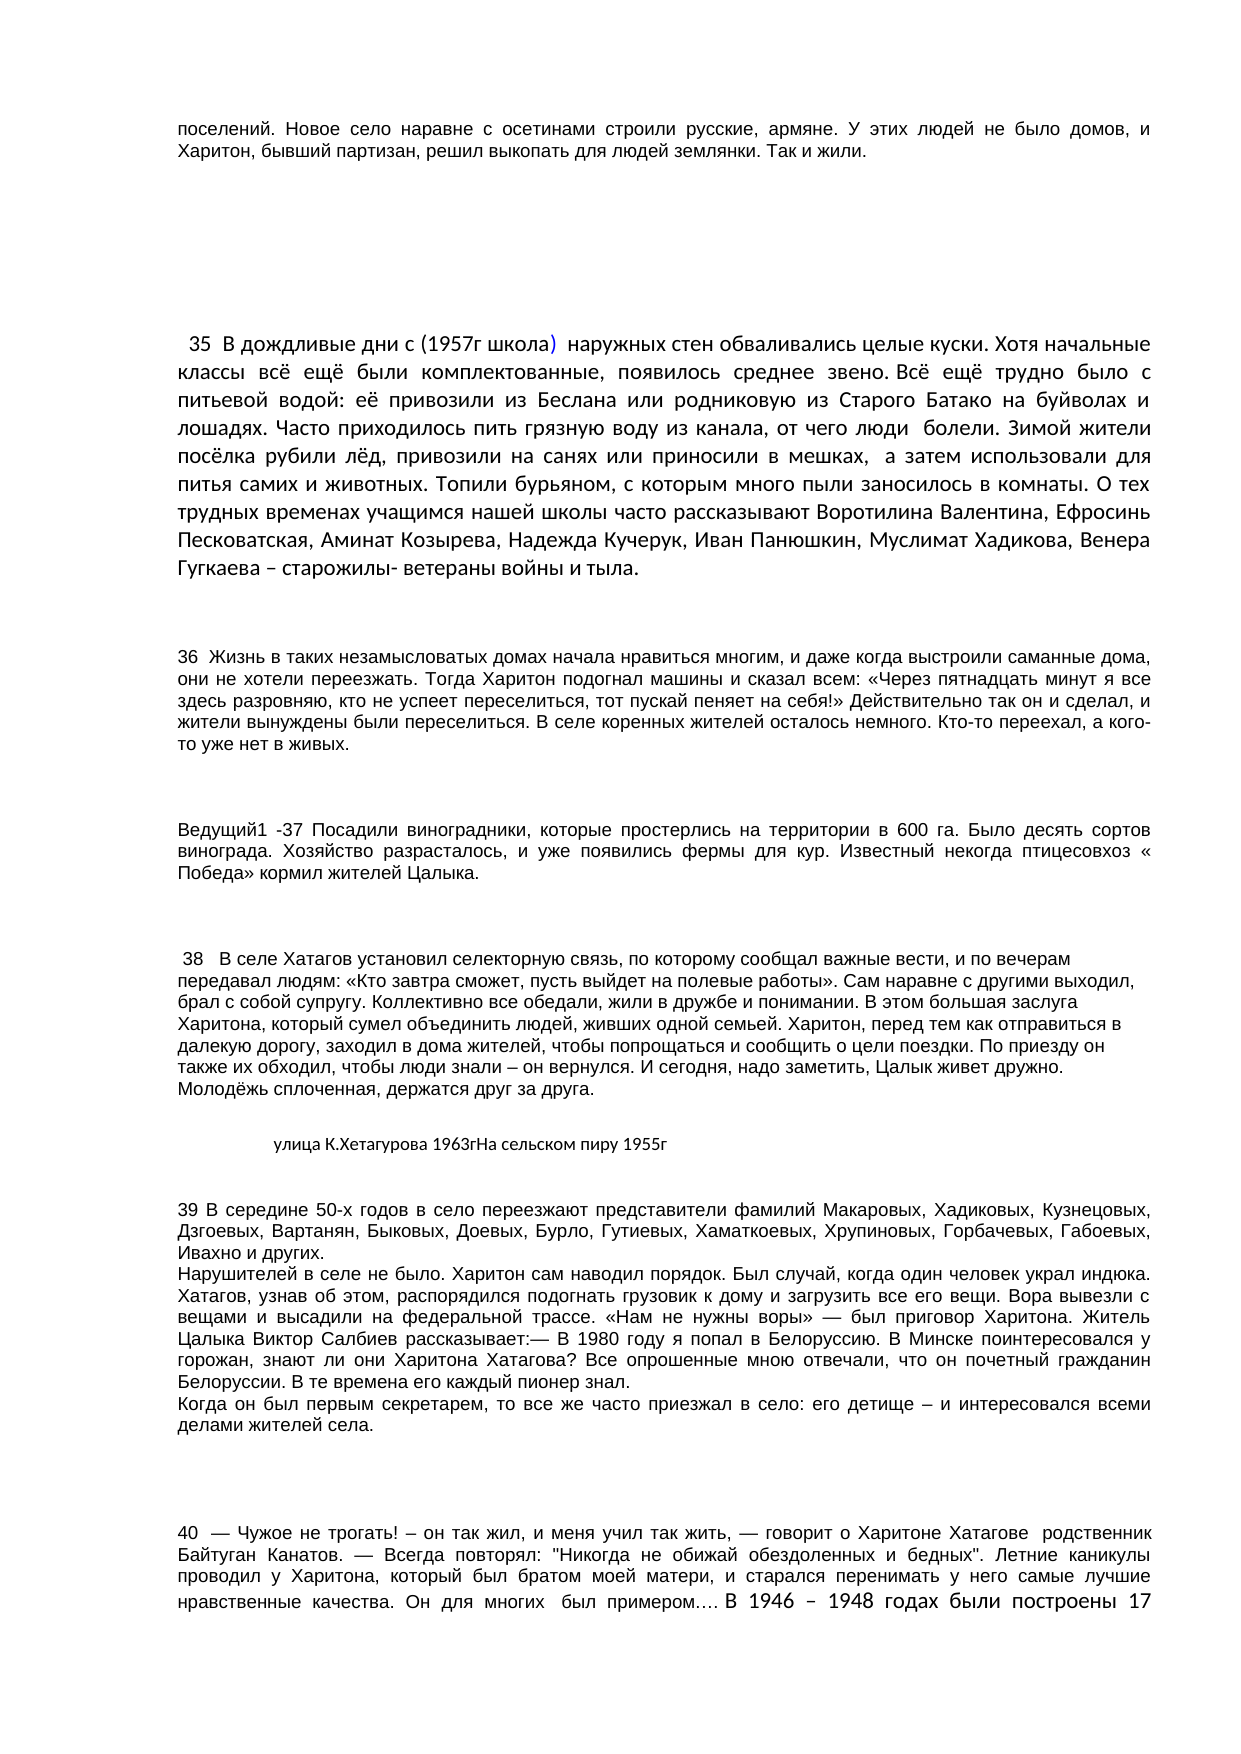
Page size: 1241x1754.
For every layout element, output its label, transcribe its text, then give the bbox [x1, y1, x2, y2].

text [177, 118, 1152, 161]
text Когда он был первым секретарем, то все же часто приезжал в село: его детище – и интересовался всеми делами жителей села. [177, 1392, 1152, 1436]
text 35 В дождливые дни с (1957г школа) наружных стен обваливались целые куски. Хотя начальные классы всё ещё были комплектованные, появилось среднее звено. Всё ещё трудно было с питьевой водой: её привозили из Беслана или родниковую из Старого Батако на буйволах и лошадях. Часто приходилось пить грязную воду из канала, от чего люди болели. Зимой жители посёлка рубили лёд, привозили на санях или приносили в мешках, а затем использовали для питья самих и животных. Топили бурьяном, с которым много пыли заносилось в комнаты. О тех трудных временах учащимся нашей школы часто рассказывают Воротилина Валентина, Ефросинь Песковатская, Аминат Козырева, Надежда Кучерук, Иван Панюшкин, Муслимат Хадикова, Венера Гугкаева – старожилы- ветераны войны и тыла. [177, 329, 1152, 582]
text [177, 1522, 1152, 1614]
text 38 В селе Хатагов установил селекторную связь, по которому сообщал важные вести, и по вечерам передавал людям: «Кто завтра сможет, пусть выйдет на полевые работы». Сам наравне с другими выходил, брал с собой супругу. Коллективно все обедали, жили в дружбе и понимании. В этом большая заслуга Харитона, который сумел объединить людей, живших одной семьей. Харитон, перед тем как отправиться в далекую дорогу, заходил в дома жителей, чтобы попрощаться и сообщить о цели поездки. По приезду он также их обходил, чтобы люди знали – он вернулся. И сегодня, надо заметить, Цалык живет дружно. Молодёжь сплоченная, держатся друг за друга. [177, 948, 1152, 1100]
text 39 В середине 50-х годов в село переезжают представители фамилий Макаровых, Хадиковых, Кузнецовых, Дзгоевых, Вартанян, Быковых, Доевых, Бурло, Гутиевых, Хаматкоевых, Хрупиновых, Горбачевых, Габоевых, Ивахно и других. [177, 1198, 1152, 1263]
text Нарушителей в селе не было. Харитон сам наводил порядок. Был случай, когда один человек украл индюка. Хатагов, узнав об этом, распорядился подогнать грузовик к дому и загрузить все его вещи. Вора вывезли с вещами и высадили на федеральной трассе. «Нам не нужны воры» — был приговор Харитона. Житель Цалыка Виктор Салбиев рассказывает:— В 1980 году я попал в Белоруссию. В Минске поинтересовался у горожан, знают ли они Харитона Хатагова? Все опрошенные мною отвечали, что он почетный гражданин Белоруссии. В те времена его каждый пионер знал. [177, 1263, 1152, 1392]
text 36 Жизнь в таких незамысловатых домах начала нравиться многим, и даже когда выстроили саманные дома, они не хотели переезжать. Тогда Харитон подогнал машины и сказал всем: «Через пятнадцать минут я все здесь разровняю, кто не успеет переселиться, тот пускай пеняет на себя!» Действительно так он и сделал, и жители вынуждены были переселиться. В селе коренных жителей осталось немного. Кто-то переехал, а кого-то уже нет в живых. [177, 646, 1152, 754]
text Ведущий1 -37 Посадили виноградники, которые простерлись на территории в 600 га. Было десять сортов винограда. Хозяйство разрасталось, и уже появились фермы для кур. Известный некогда птицесовхоз « Победа» кормил жителей Цалыка. [177, 819, 1152, 883]
text улица К.Хетагурова 1963гНа сельском пиру 1955г [177, 1100, 1152, 1155]
